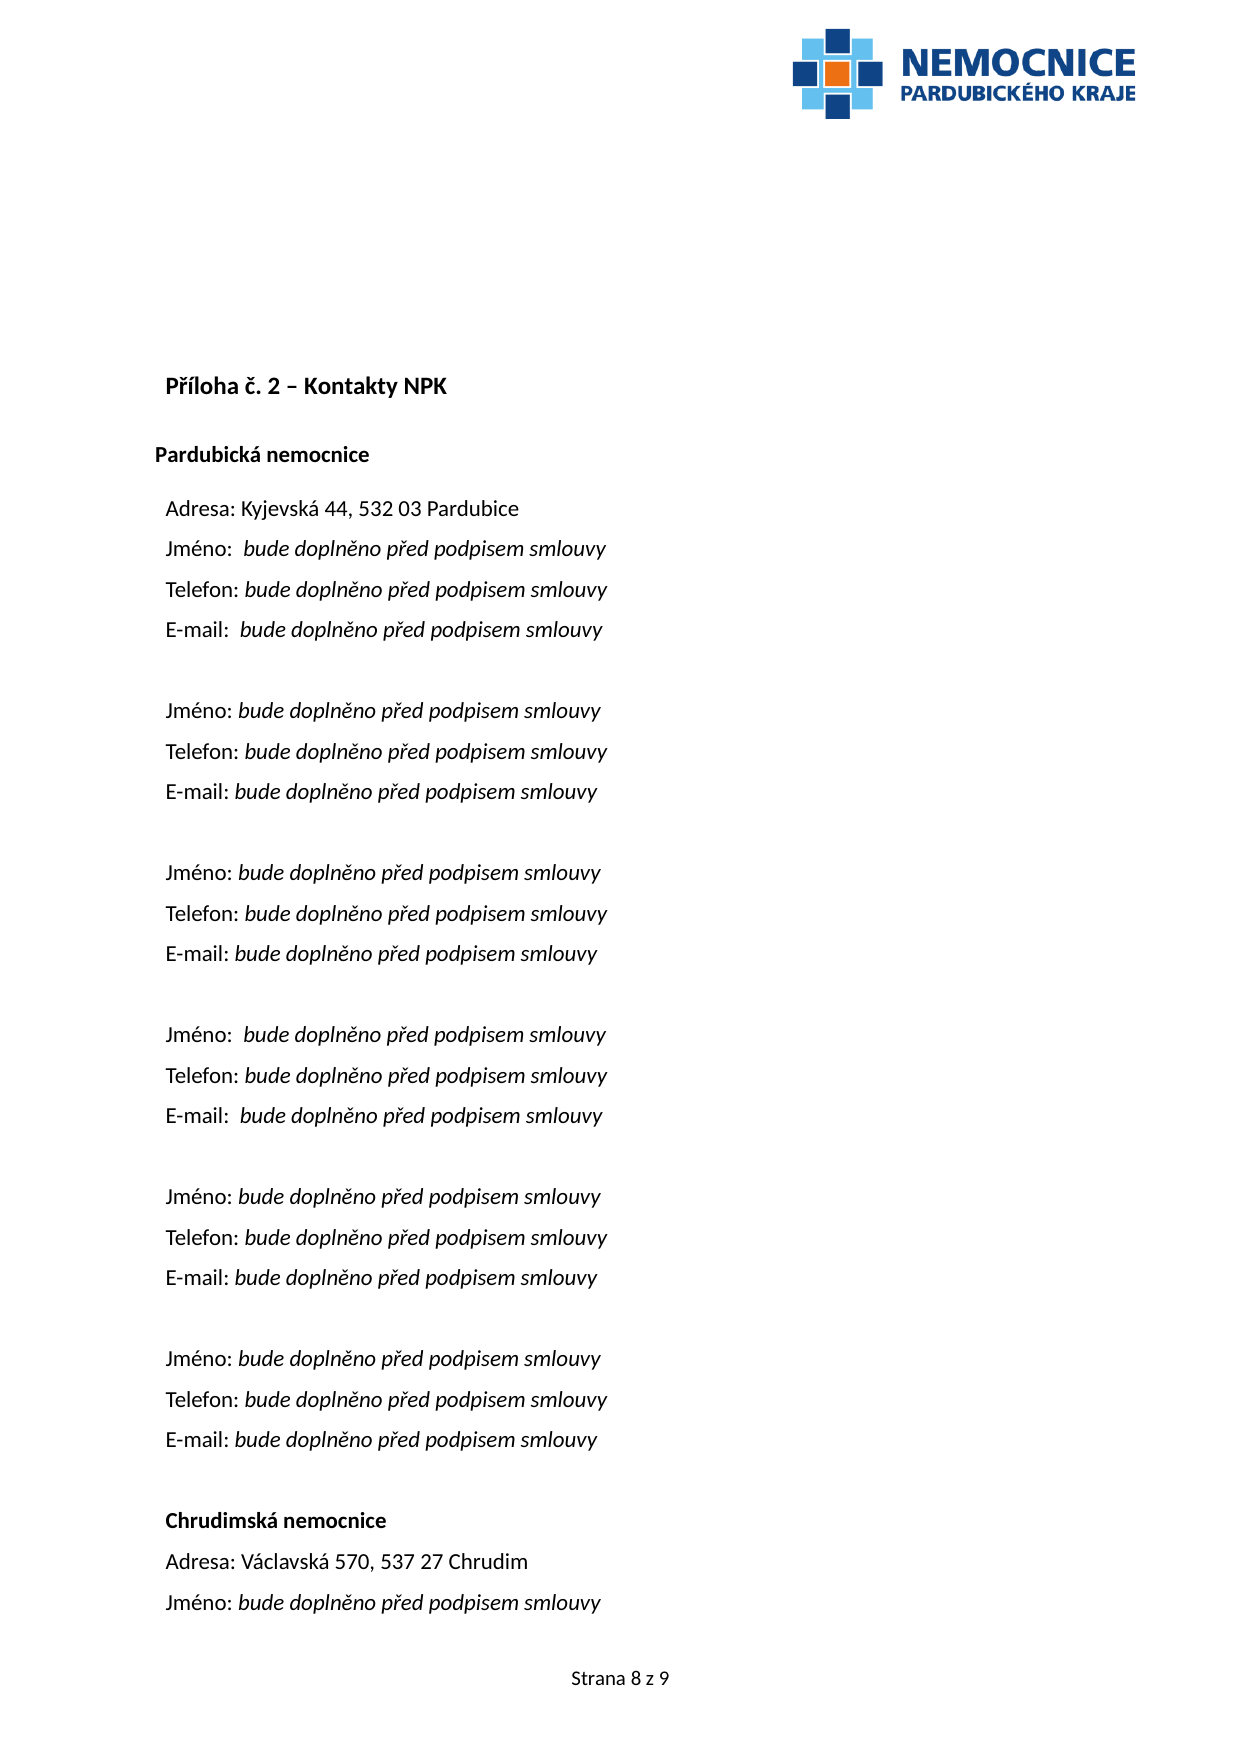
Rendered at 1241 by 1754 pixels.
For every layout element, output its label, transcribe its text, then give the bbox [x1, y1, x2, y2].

text Telefon: bude doplněno před podpisem smlouvy [165, 1061, 1134, 1089]
text Jméno: bude doplněno před podpisem smlouvy [165, 534, 1134, 562]
text Telefon: bude doplněno před podpisem smlouvy [165, 737, 1134, 765]
text Telefon: bude doplněno před podpisem smlouvy [165, 899, 1134, 927]
text Jméno: bude doplněno před podpisem smlouvy [165, 858, 1134, 886]
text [165, 1426, 1134, 1454]
text E-mail: bude doplněno před podpisem smlouvy [165, 777, 1134, 805]
text Pardubická nemocnice [106, 440, 1134, 468]
text Jméno: bude doplněno před podpisem smlouvy [165, 1344, 1134, 1373]
text Adresa: Václavská 570, 537 27 Chrudim [165, 1547, 1134, 1575]
text Telefon: bude doplněno před podpisem smlouvy [165, 575, 1134, 603]
text Chrudimská nemocnice [165, 1507, 1134, 1535]
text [165, 1385, 1134, 1413]
text Adresa: Kyjevská 44, 532 03 Pardubice [165, 494, 1134, 522]
text Příloha č. 2 – Kontakty NPK [165, 370, 1134, 401]
text Telefon: bude doplněno před podpisem smlouvy [165, 1223, 1134, 1251]
text E-mail: bude doplněno před podpisem smlouvy [165, 615, 1134, 643]
text E-mail: bude doplněno před podpisem smlouvy [165, 1263, 1134, 1292]
text Jméno: bude doplněno před podpisem smlouvy [165, 696, 1134, 724]
text Jméno: bude doplněno před podpisem smlouvy [165, 1182, 1134, 1211]
text E-mail: bude doplněno před podpisem smlouvy [165, 1101, 1134, 1129]
text E-mail: bude doplněno před podpisem smlouvy [165, 939, 1134, 967]
picture [791, 27, 1136, 120]
text Jméno: bude doplněno před podpisem smlouvy [165, 1020, 1134, 1048]
text Jméno: bude doplněno před podpisem smlouvy [165, 1588, 1134, 1616]
